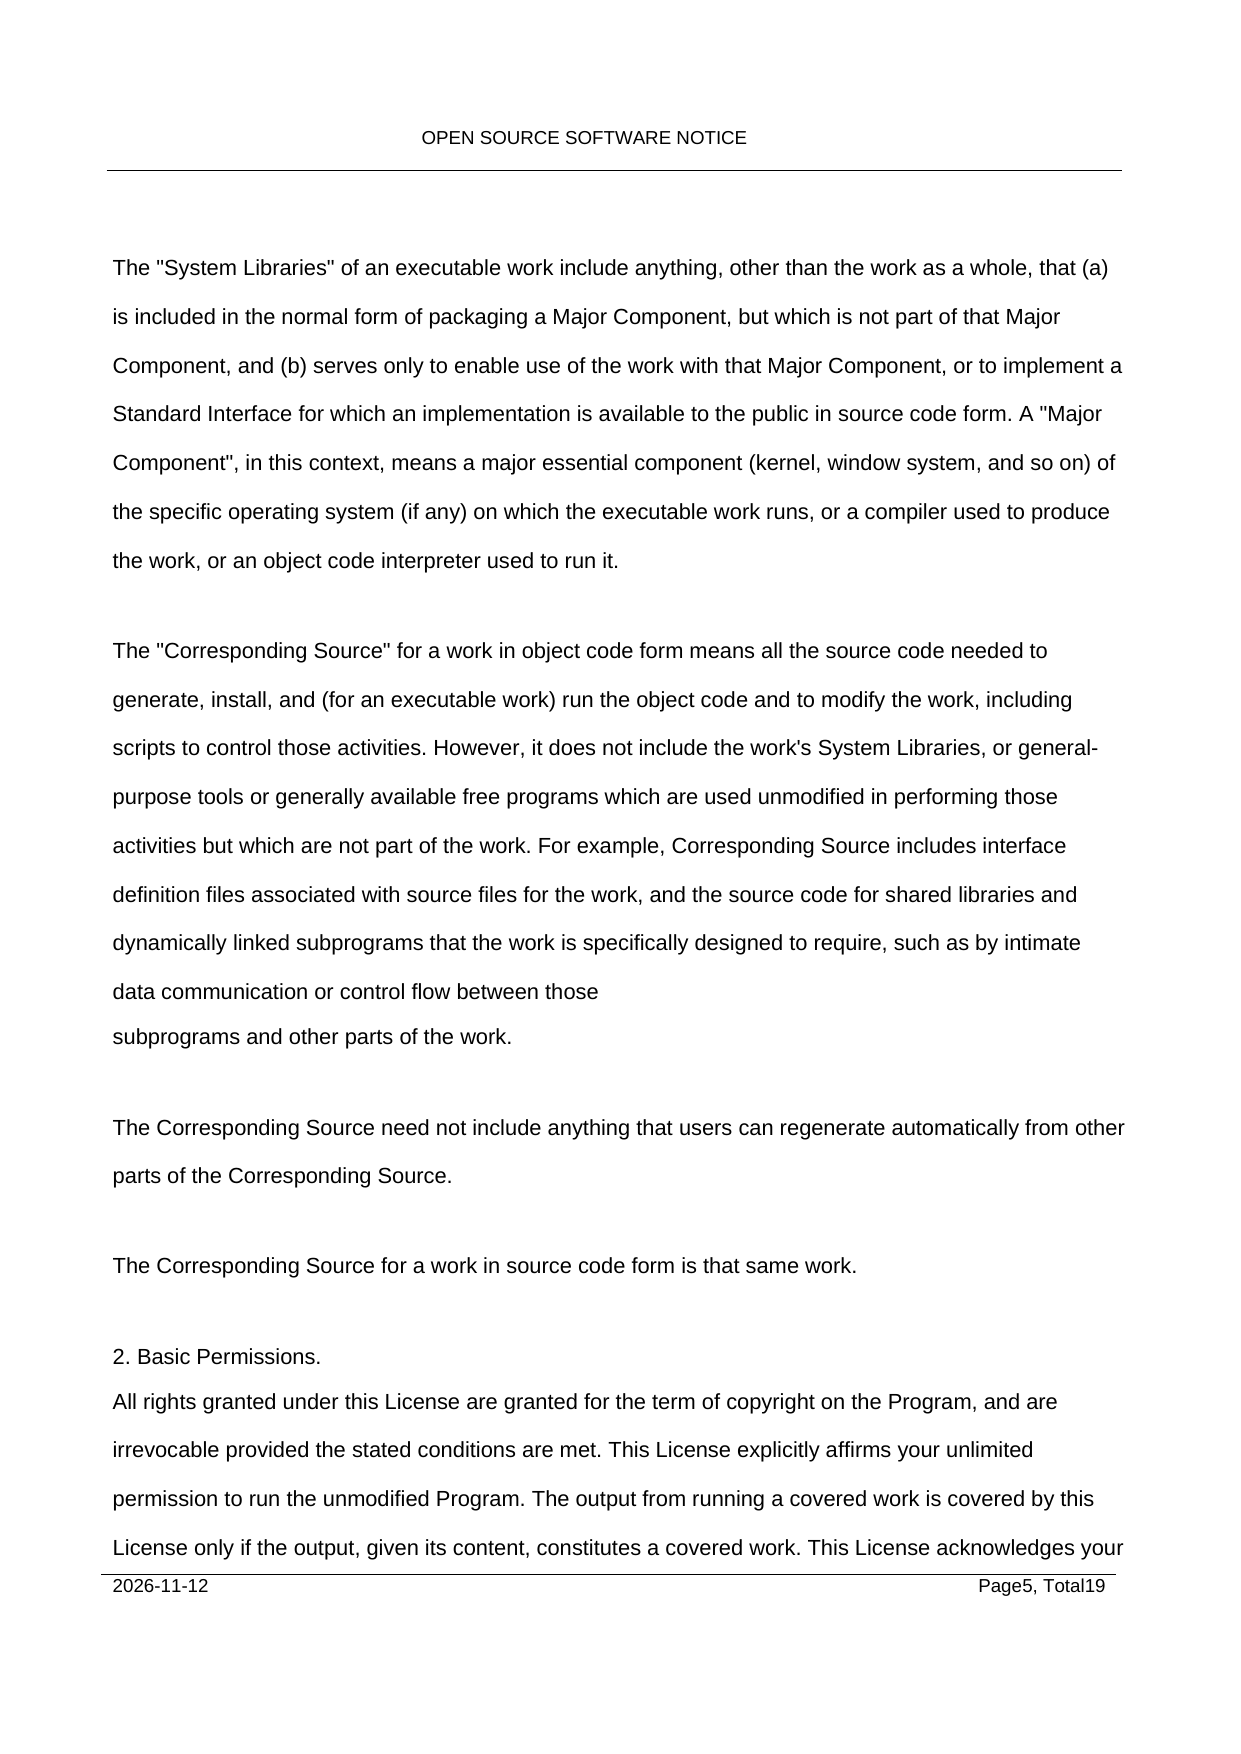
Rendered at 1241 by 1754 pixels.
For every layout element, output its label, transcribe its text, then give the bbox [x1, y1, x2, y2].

text The "System Libraries" of an executable work include anything, other than the work as a whole, that (a) is included in the normal form of packaging a Major Component, but which is not part of that Major Component, and (b) serves only to enable use of the work with that Major Component, or to implement a Standard Interface for which an implementation is available to the public in source code form. A "Major Component", in this context, means a major essential component (kernel, window system, and so on) of the specific operating system (if any) on which the executable work runs, or a compiler used to produce the work, or an object code interpreter used to run it. [112, 251, 1128, 576]
text 2. Basic Permissions. [112, 1340, 1128, 1372]
text The Corresponding Source for a work in source code form is that same work. [112, 1250, 1128, 1282]
text The "Corresponding Source" for a work in object code form means all the source code needed to generate, install, and (for an executable work) run the object code and to modify the work, including scripts to control those activities. However, it does not include the work's System Libraries, or general-purpose tools or generally available free programs which are used unmodified in performing those activities but which are not part of the work. For example, Corresponding Source includes interface definition files associated with source files for the work, and the source code for shared libraries and dynamically linked subprograms that the work is specifically designed to require, such as by intimate data communication or control flow between those [112, 634, 1128, 1008]
text subprograms and other parts of the work. [112, 1021, 1128, 1053]
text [112, 1385, 1128, 1564]
text The Corresponding Source need not include anything that users can regenerate automatically from other parts of the Corresponding Source. [112, 1111, 1128, 1192]
